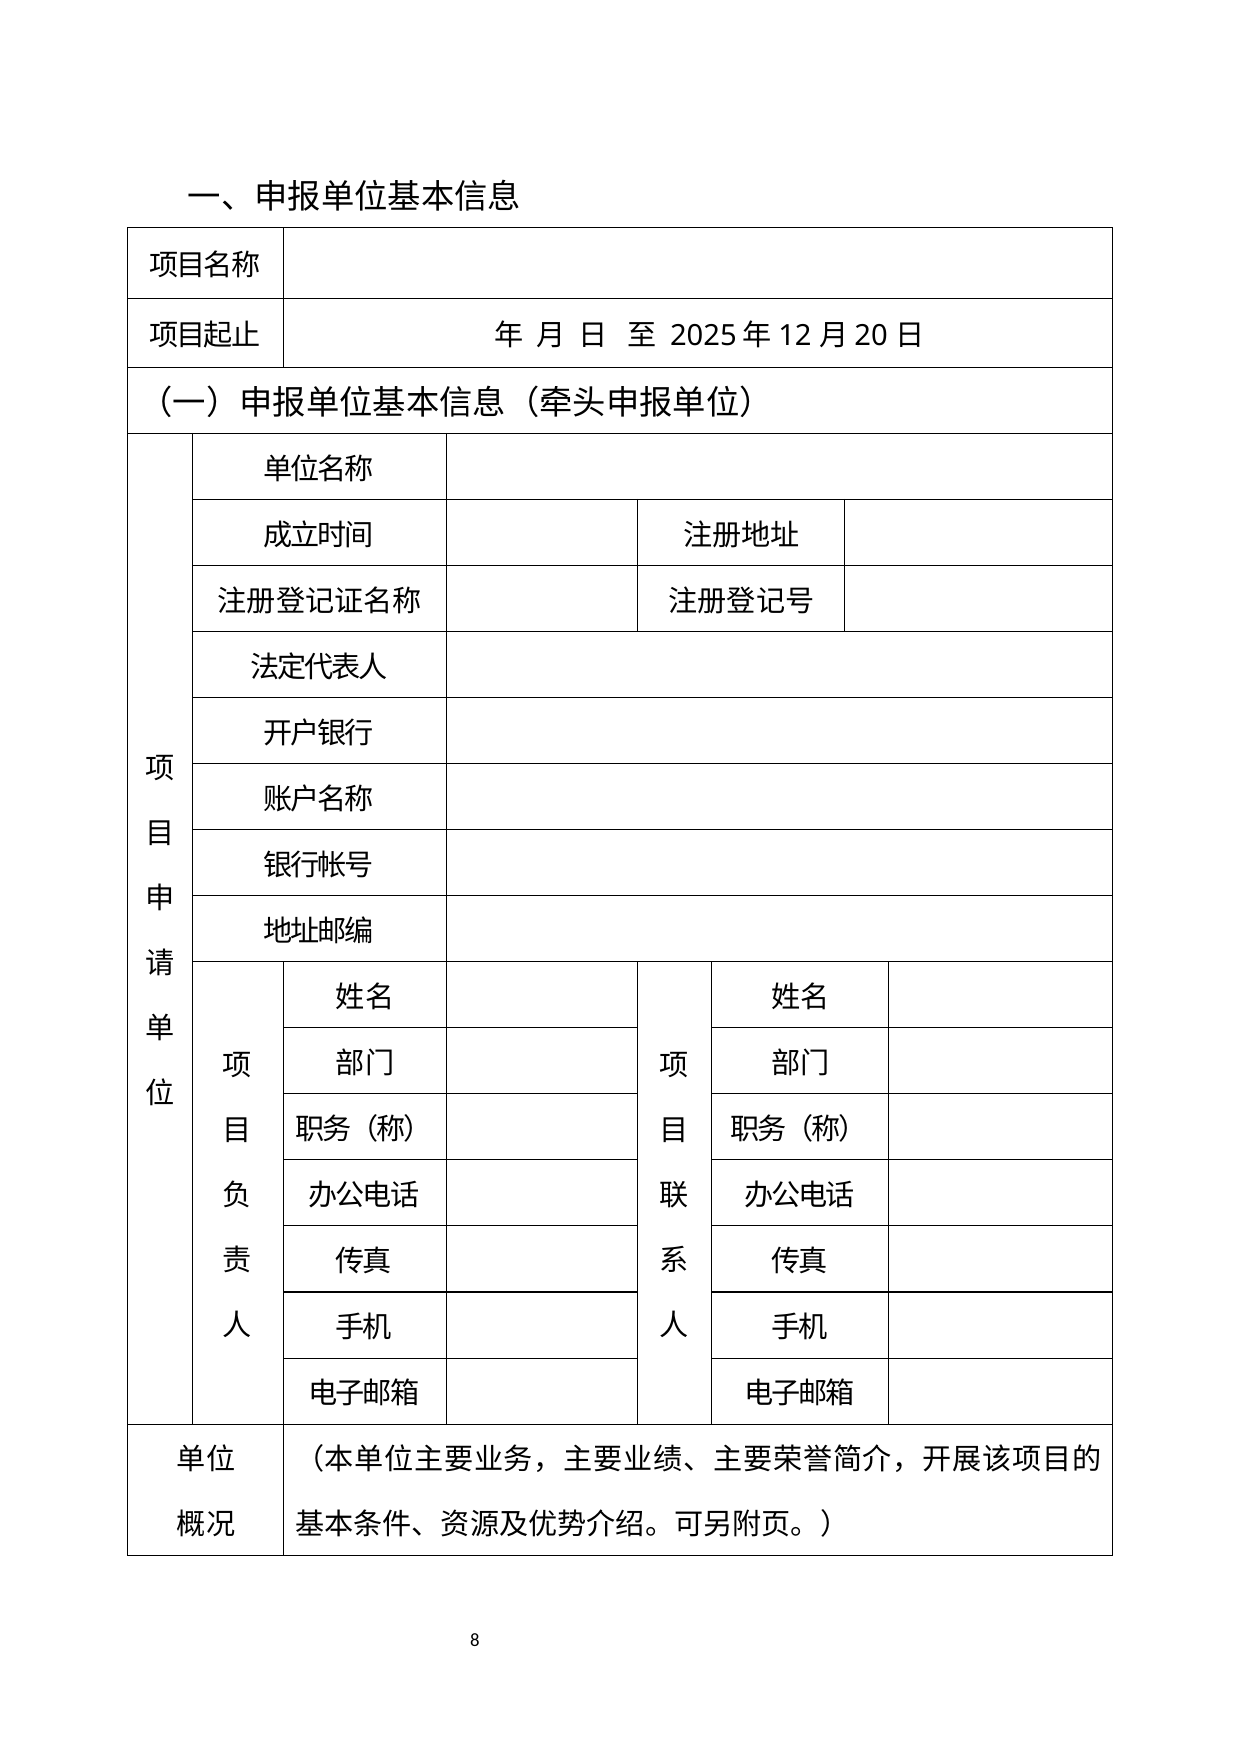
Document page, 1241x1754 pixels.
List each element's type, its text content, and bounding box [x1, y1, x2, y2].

table_cell 年 月 日 至 2025年 12 月20 日 [284, 299, 1112, 367]
table_cell 开户银行 [193, 698, 446, 763]
table_cell 地址邮编 [193, 896, 446, 961]
table_cell [889, 1226, 1112, 1291]
table_cell （一）申报单位基本信息（牵头申报单位） [128, 368, 1112, 433]
table_cell [845, 566, 1112, 631]
table_cell 注册地址 [638, 500, 844, 565]
table_cell [447, 830, 1112, 895]
table_cell 手机 [284, 1293, 446, 1357]
table_cell [889, 1293, 1112, 1357]
table_cell [845, 500, 1112, 565]
table_cell [447, 1293, 637, 1357]
table_cell 单位名称 [193, 434, 446, 499]
table_cell 传真 [284, 1226, 446, 1291]
table_cell [447, 962, 637, 1027]
table_cell 法定代表人 [193, 632, 446, 697]
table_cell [284, 1425, 1112, 1554]
table_cell 成立时间 [193, 500, 446, 565]
table_cell 传真 [712, 1226, 888, 1291]
table_cell [447, 1226, 637, 1291]
table_cell 电子邮箱 [284, 1359, 446, 1423]
table_cell 职务（称） [712, 1094, 888, 1159]
table_cell [889, 1160, 1112, 1225]
table_cell 项 目 负 责 人 [193, 962, 283, 1423]
table_cell 账户名称 [193, 764, 446, 829]
table_cell [889, 1094, 1112, 1159]
table_header 项目名称 [128, 228, 283, 298]
table_cell 部门 [284, 1028, 446, 1093]
table_cell [447, 1359, 637, 1423]
table_cell 手机 [712, 1293, 888, 1357]
table_cell 项 目 联 系 人 [638, 962, 711, 1423]
table_header [284, 228, 1112, 298]
table_cell [889, 1028, 1112, 1093]
table_cell [889, 1359, 1112, 1423]
table_cell [889, 962, 1112, 1027]
table_cell [447, 1028, 637, 1093]
table_cell [447, 698, 1112, 763]
table_cell [447, 764, 1112, 829]
table_cell [447, 896, 1112, 961]
table_cell 职务（称） [284, 1094, 446, 1159]
table_cell [447, 632, 1112, 697]
table_cell [447, 566, 637, 631]
table_cell 单位 概况 [128, 1425, 283, 1554]
table_cell [447, 434, 1112, 499]
table_cell 银行帐号 [193, 830, 446, 895]
table_cell 姓名 [712, 962, 888, 1027]
table_cell [447, 1160, 637, 1225]
table_cell 部门 [712, 1028, 888, 1093]
table_cell 电子邮箱 [712, 1359, 888, 1423]
table_cell 项 目 申 请 单 位 [128, 434, 192, 1423]
table_cell [447, 500, 637, 565]
table_cell 办公电话 [284, 1160, 446, 1225]
table_cell 注册登记证名称 [193, 566, 446, 631]
table_cell 注册登记号 [638, 566, 844, 631]
table_cell 办公电话 [712, 1160, 888, 1225]
table_cell [447, 1094, 637, 1159]
table_cell 项目起止 [128, 299, 283, 367]
table_cell 姓名 [284, 962, 446, 1027]
text 一、申报单位基本信息 [187, 162, 1053, 227]
